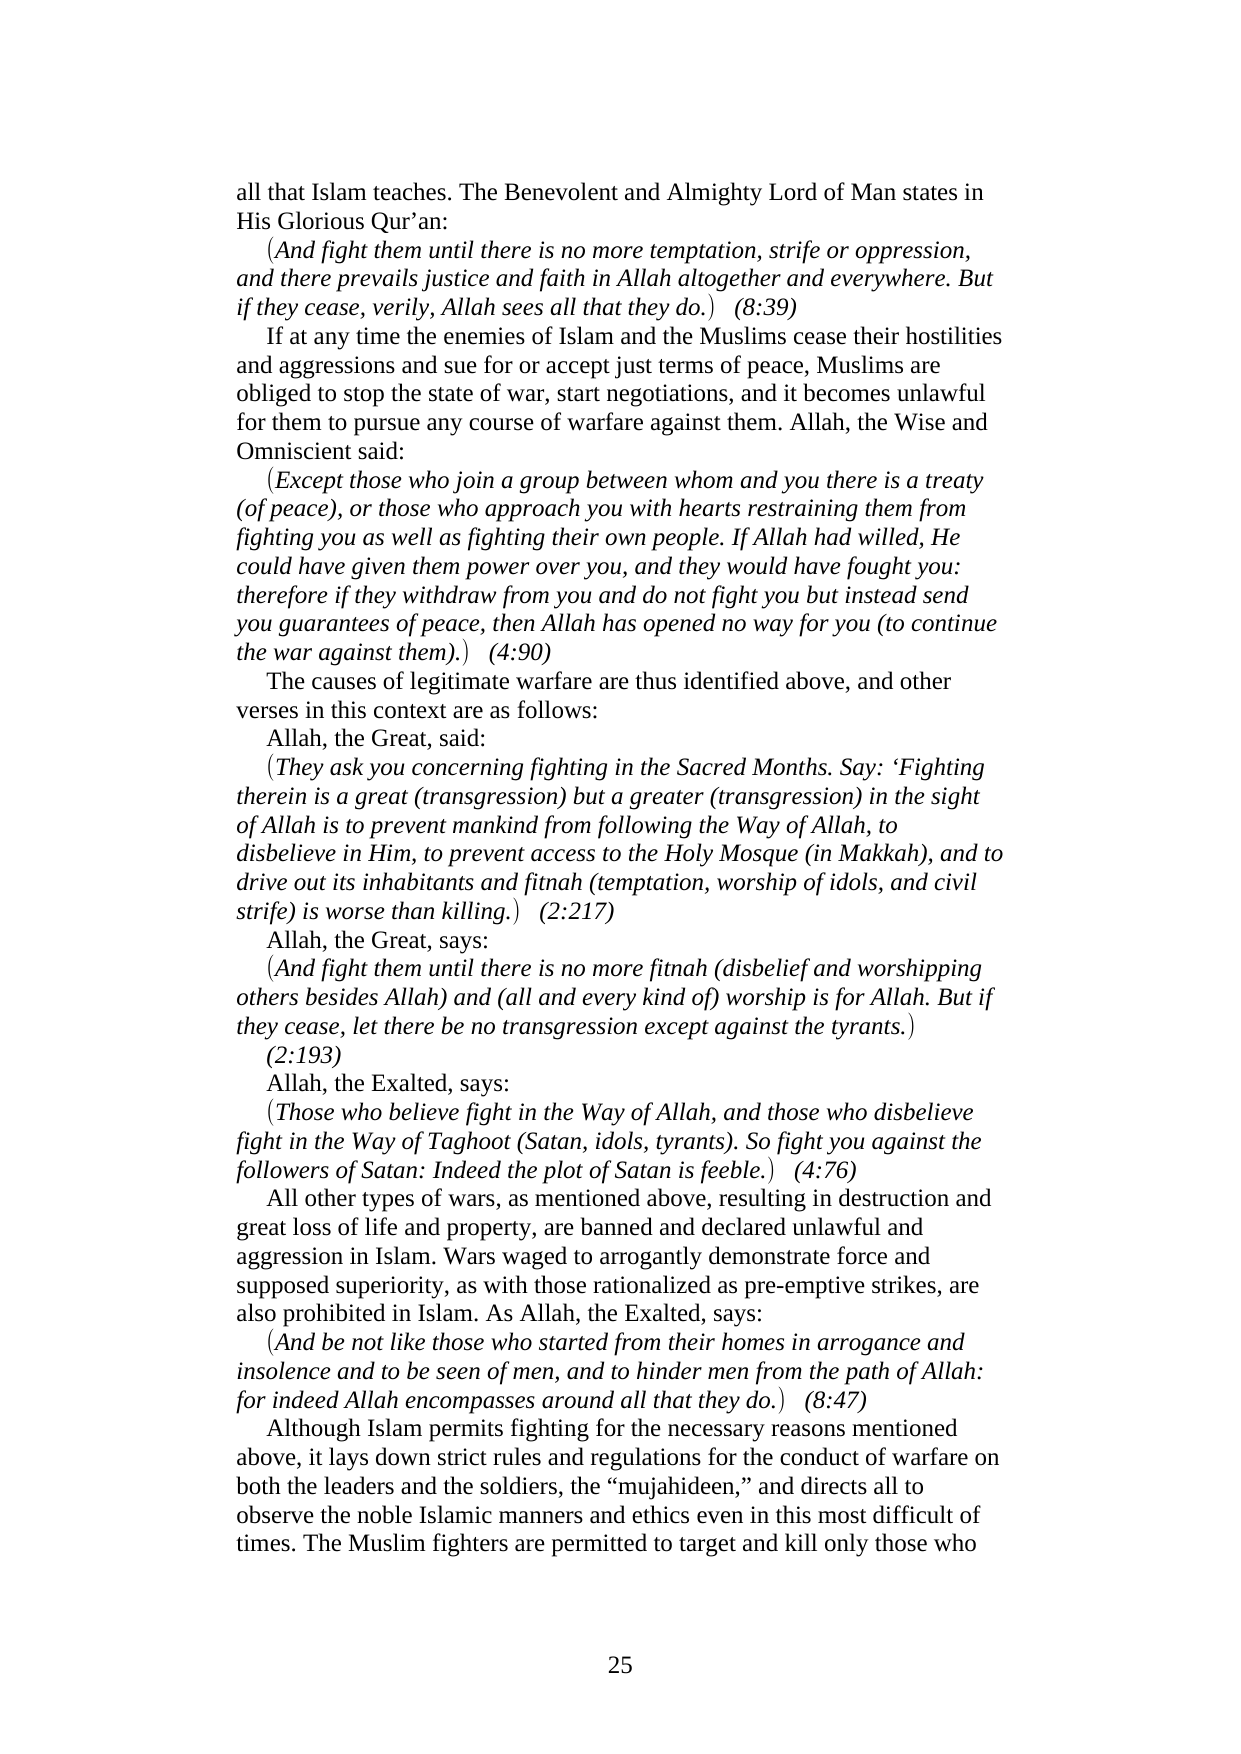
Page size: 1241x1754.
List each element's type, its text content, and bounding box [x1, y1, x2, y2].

text And fight them until there is no more fitnah (disbelief and worshipping others besides Allah) and (all and every kind of) worship is for Allah. But if they cease, let there be no transgression except against the tyrants. [236, 953, 1004, 1040]
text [236, 177, 1004, 235]
text The causes of legitimate warfare are thus identified above, and other verses in this context are as follows: [236, 666, 1004, 723]
text Allah, the Great, said: [236, 723, 1004, 752]
text (2:193) [236, 1040, 1004, 1068]
text Those who believe fight in the Way of Allah, and those who disbelieve fight in the Way of Taghoot (Satan, idols, tyrants). So fight you against the followers of Satan: Indeed the plot of Satan is feeble. (4:76) [236, 1097, 1004, 1183]
text And be not like those who started from their homes in arrogance and insolence and to be seen of men, and to hinder men from the path of Allah: for indeed Allah encompasses around all that they do. (8:47) [236, 1327, 1004, 1413]
text Allah, the Great, says: [236, 925, 1004, 953]
text And fight them until there is no more temptation, strife or oppression, and there prevails justice and faith in Allah altogether and everywhere. But if they cease, verily, Allah sees all that they do. (8:39) [236, 235, 1004, 321]
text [236, 1413, 1004, 1557]
text They ask you concerning fighting in the Sacred Months. Say: ‘Fighting therein is a great (transgression) but a greater (transgression) in the sight of Allah is to prevent mankind from following the Way of Allah, to disbelieve in Him, to prevent access to the Holy Mosque (in Makkah), and to drive out its inhabitants and fitnah (temptation, worship of idols, and civil strife) is worse than killing. (2:217) [236, 752, 1004, 925]
text All other types of wars, as mentioned above, resulting in destruction and great loss of life and property, are banned and declared unlawful and aggression in Islam. Wars waged to arrogantly demonstrate force and supposed superiority, as with those rationalized as pre-emptive strikes, are also prohibited in Islam. As Allah, the Exalted, says: [236, 1183, 1004, 1327]
text If at any time the enemies of Islam and the Muslims cease their hostilities and aggressions and sue for or accept just terms of peace, Muslims are obliged to stop the state of war, start negotiations, and it becomes unlawful for them to pursue any course of warfare against them. Allah, the Wise and Omniscient said: [236, 321, 1004, 465]
text Allah, the Exalted, says: [236, 1068, 1004, 1097]
text Except those who join a group between whom and you there is a treaty (of peace), or those who approach you with hearts restraining them from fighting you as well as fighting their own people. If Allah had willed, He could have given them power over you, and they would have fought you: therefore if they withdraw from you and do not fight you but instead send you guarantees of peace, then Allah has opened no way for you (to continue the war against them). (4:90) [236, 465, 1004, 666]
